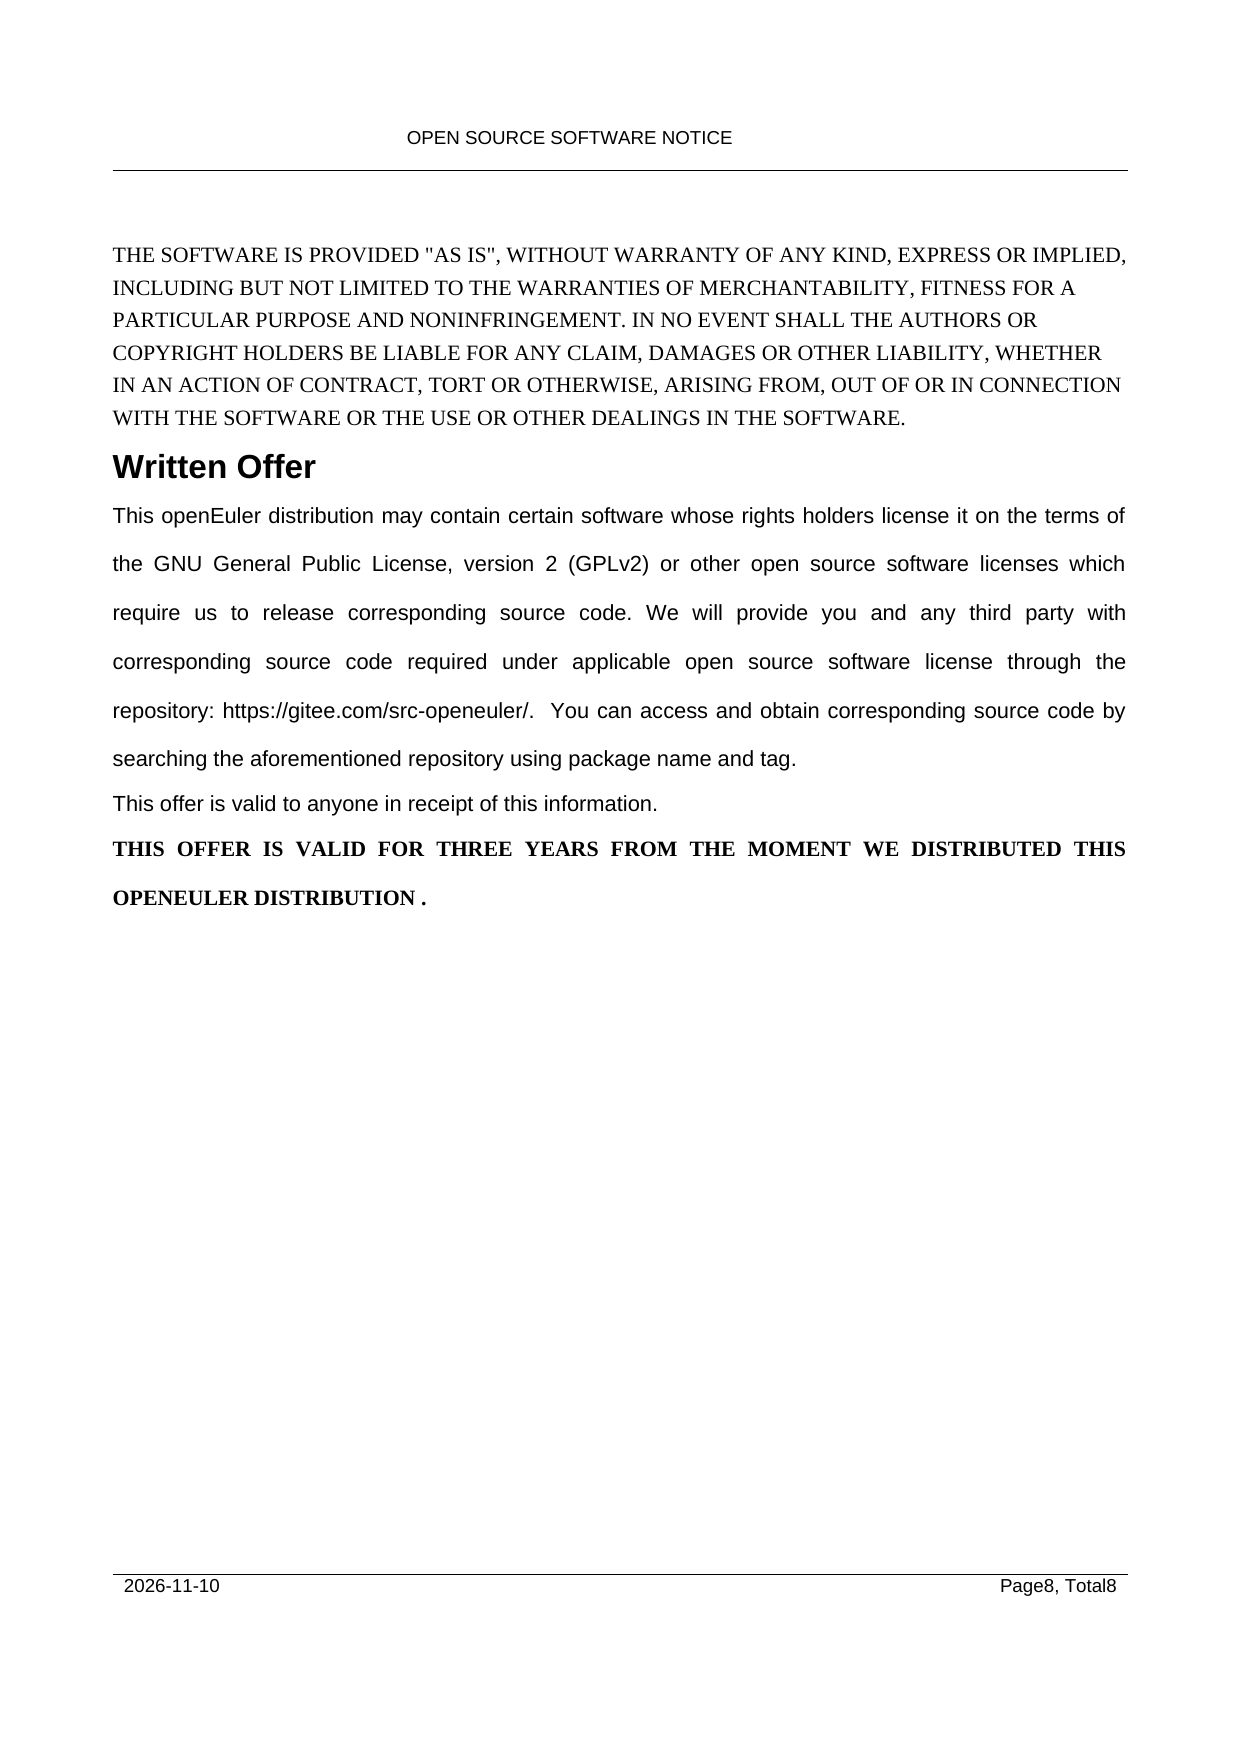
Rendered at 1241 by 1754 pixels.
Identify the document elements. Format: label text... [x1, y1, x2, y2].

text THIS OFFER IS VALID FOR THREE YEARS FROM THE MOMENT WE DISTRIBUTED THIS OPENEULER DISTRIBUTION . [112, 833, 1128, 914]
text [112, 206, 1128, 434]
text This openEuler distribution may contain certain software whose rights holders license it on the terms of the GNU General Public License, version 2 (GPLv2) or other open source software licenses which require us to release corresponding source code. We will provide you and any third party with corresponding source code required under applicable open source software license through the repository: https://gitee.com/src-openeuler/. You can access and obtain corresponding source code by searching the aforementioned repository using package name and tag. [112, 499, 1128, 775]
text This offer is valid to anyone in receipt of this information. [112, 788, 1128, 820]
text Written Offer [112, 434, 1128, 499]
